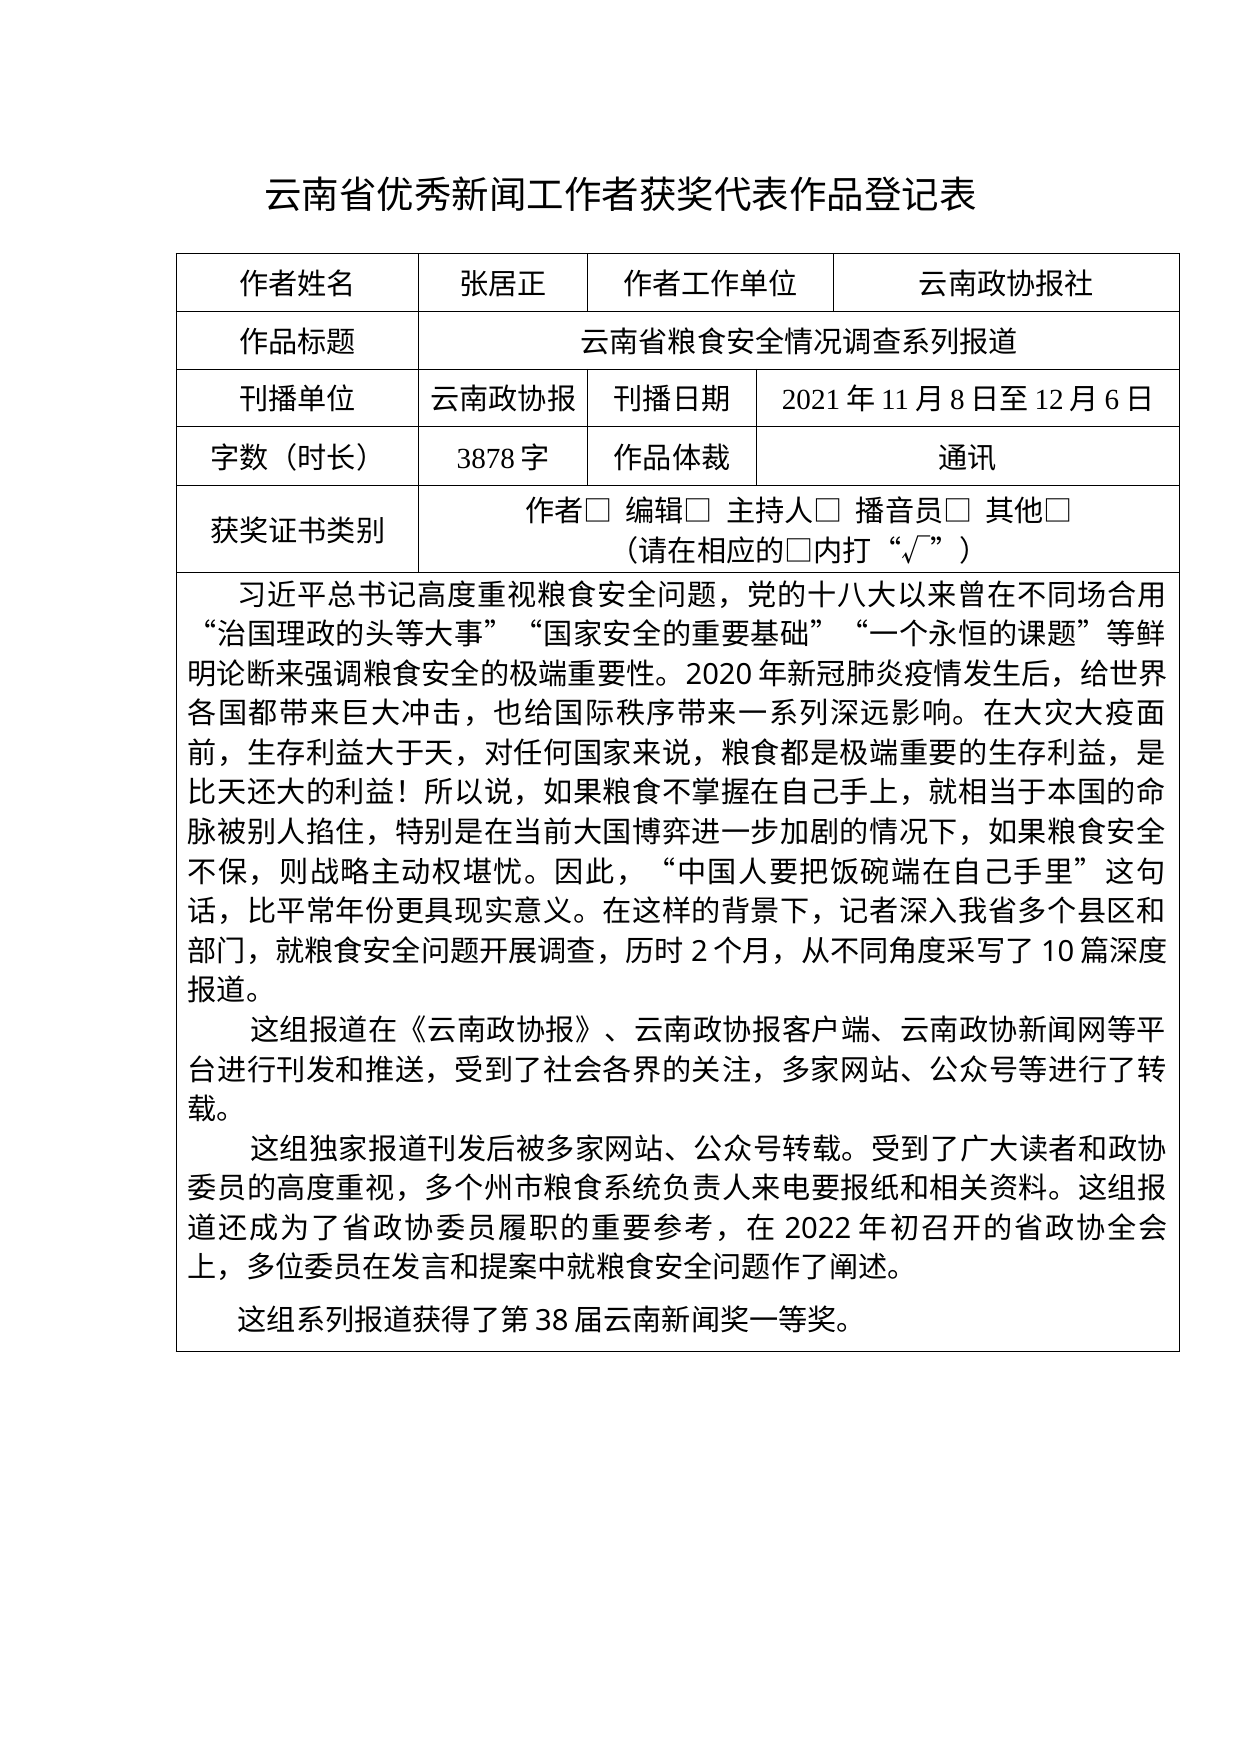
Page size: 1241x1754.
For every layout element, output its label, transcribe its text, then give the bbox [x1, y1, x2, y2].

table_cell 作品体裁 [588, 427, 756, 485]
table_cell 2021年11月8日至12月6日 [757, 370, 1179, 426]
table_header 张居正 [419, 254, 587, 311]
table_cell 作者□ 编辑□ 主持人□ 播音员□ 其他□ （请在相应的□内打“√”） [419, 486, 1179, 572]
table_cell 3878字 [419, 427, 587, 485]
table_cell 刊播单位 [177, 370, 418, 426]
table_cell 获奖证书类别 [177, 486, 418, 572]
table_cell 云南政协报 [419, 370, 587, 426]
table_cell 云南省粮食安全情况调查系列报道 [419, 312, 1179, 369]
table_header 云南政协报社 [834, 254, 1179, 311]
table_cell 通讯 [757, 427, 1179, 485]
table_cell 刊播日期 [588, 370, 756, 426]
table_header 作者工作单位 [588, 254, 833, 311]
table_header 作者姓名 [177, 254, 418, 311]
text 云南省优秀新闻工作者获奖代表作品登记表 [187, 162, 1053, 220]
table_cell 习近平总书记高度重视粮食安全问题，党的十八大以来曾在不同场合用“治国理政的头等大事”“国家安全的重要基础”“一个永恒的课题”等鲜明论断来强调粮食安全的极端重要性。2020年新冠肺炎疫情发生后，给世界各国都带来巨大冲击，也给国际秩序带来一系列深远影响。在大灾大疫面前，生存利益大于天，对任何国家来说，粮食都是极端重要的生存利益，是比天还大的利益！所以说，如果粮食不掌握在自己手上，就相当于本国的命脉被别人掐住，特别是在当前大国博弈进一步加剧的情况下，如果粮食安全不保，则战略主动权堪忧。因此，“中国人要把饭碗端在自己手里”这句话，比平常年份更具现实意义。在这样的背景下，记者深入我省多个县区和部门，就粮食安全问题开展调查，历时2个月，从不同角度采写了10篇深度报道。 这组报道在《云南政协报》、云南政协报客户端、云南政协新闻网等平台进行刊发和推送，受到了社会各界的关注，多家网站、公众号等进行了转载。 这组独家报道刊发后被多家网站、公众号转载。受到了广大读者和政协委员的高度重视，多个州市粮食系统负责人来电要报纸和相关资料。这组报道还成为了省政协委员履职的重要参考，在2022年初召开的省政协全会上，多位委员在发言和提案中就粮食安全问题作了阐述。 这组系列报道获得了第38届云南新闻奖一等奖。 [177, 573, 1179, 1351]
table_cell 作品标题 [177, 312, 418, 369]
table_cell 字数（时长） [177, 427, 418, 485]
